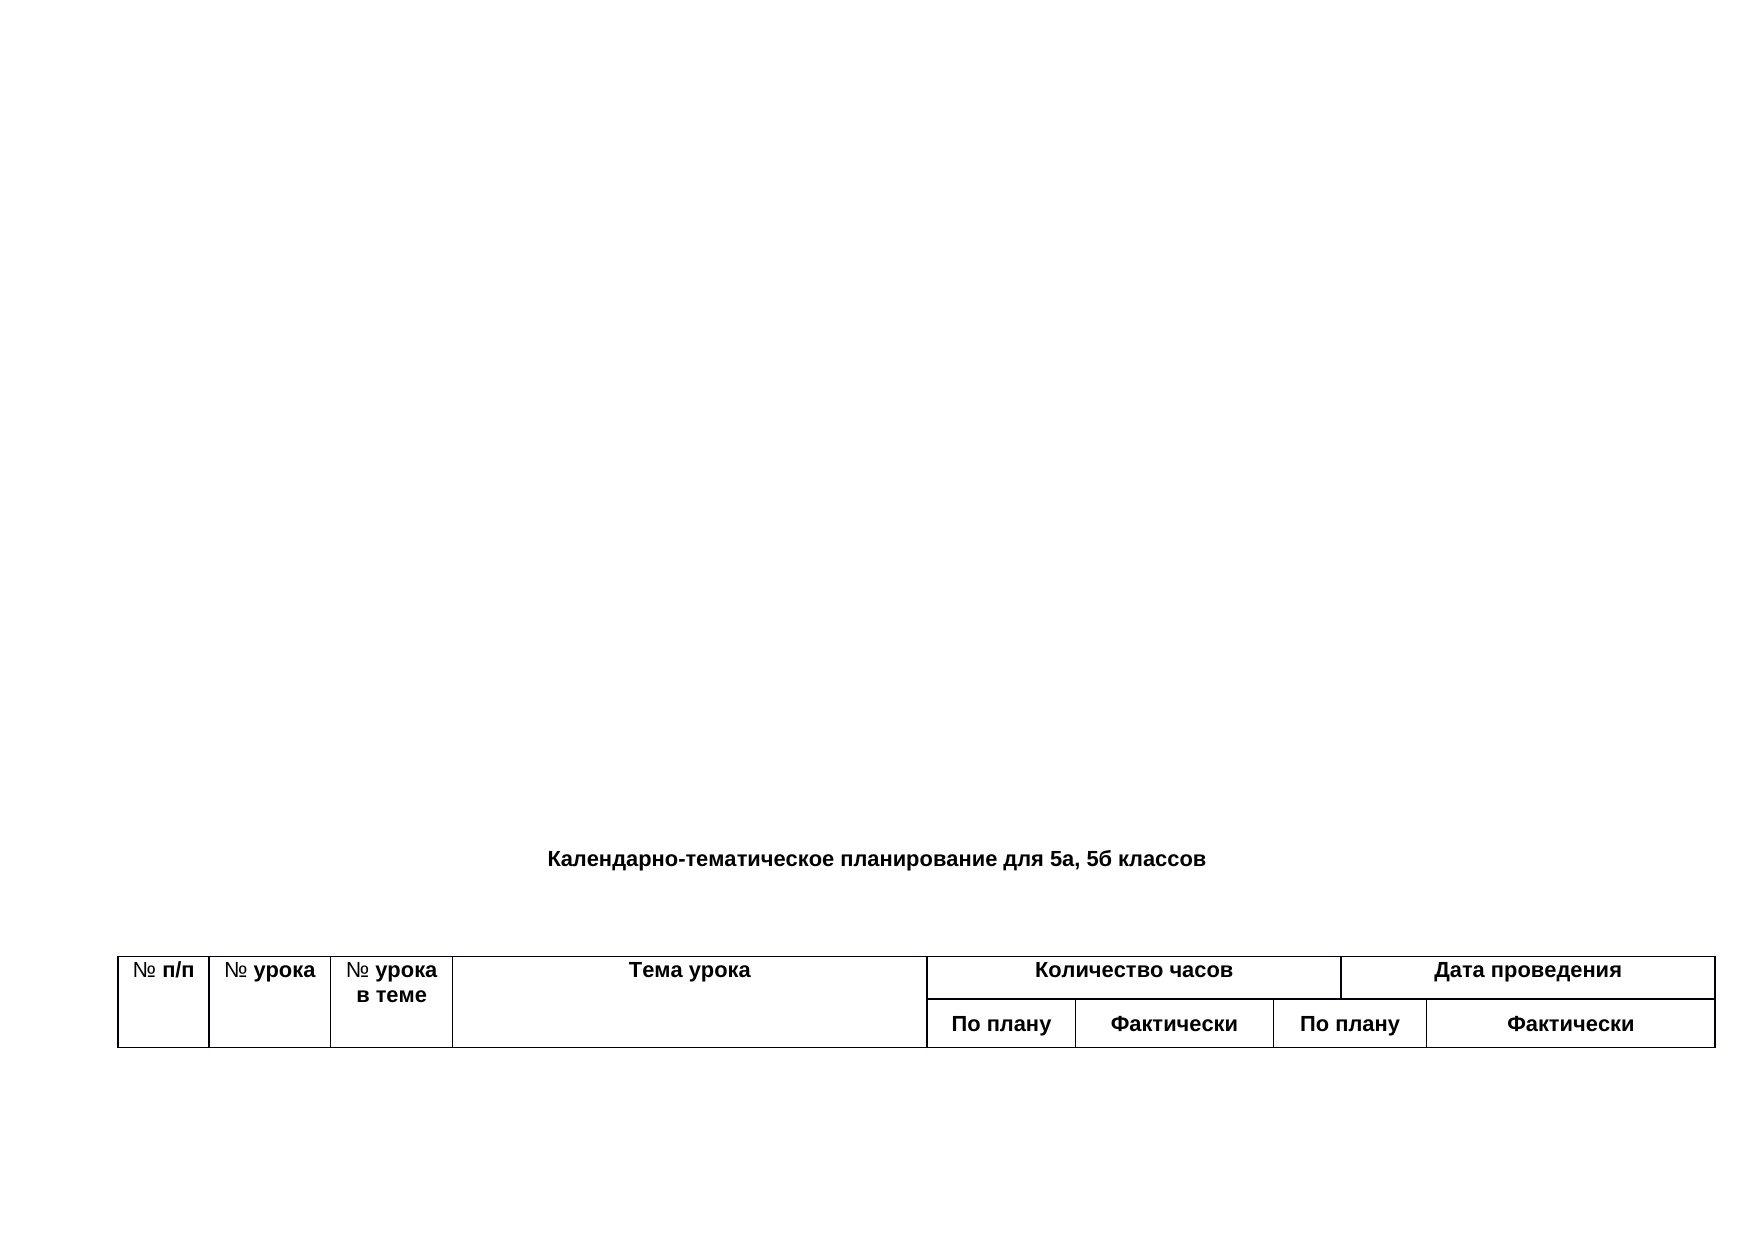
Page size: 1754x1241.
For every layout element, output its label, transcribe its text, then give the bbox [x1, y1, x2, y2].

table_header № п/п [119, 957, 208, 1047]
table_header № урока [210, 957, 330, 1047]
table_cell По плану [928, 1000, 1075, 1047]
table_header Дата проведения [1342, 957, 1714, 998]
table_header № урока в теме [331, 957, 452, 1047]
table_header Количество часов [928, 957, 1340, 998]
table_cell По плану [1274, 1000, 1426, 1047]
table_cell Фактически [1427, 1000, 1714, 1047]
table_cell Фактически [1076, 1000, 1273, 1047]
table_header Тема урока [453, 957, 926, 1047]
text Календарно-тематическое планирование для 5а, 5б классов [118, 846, 1636, 871]
